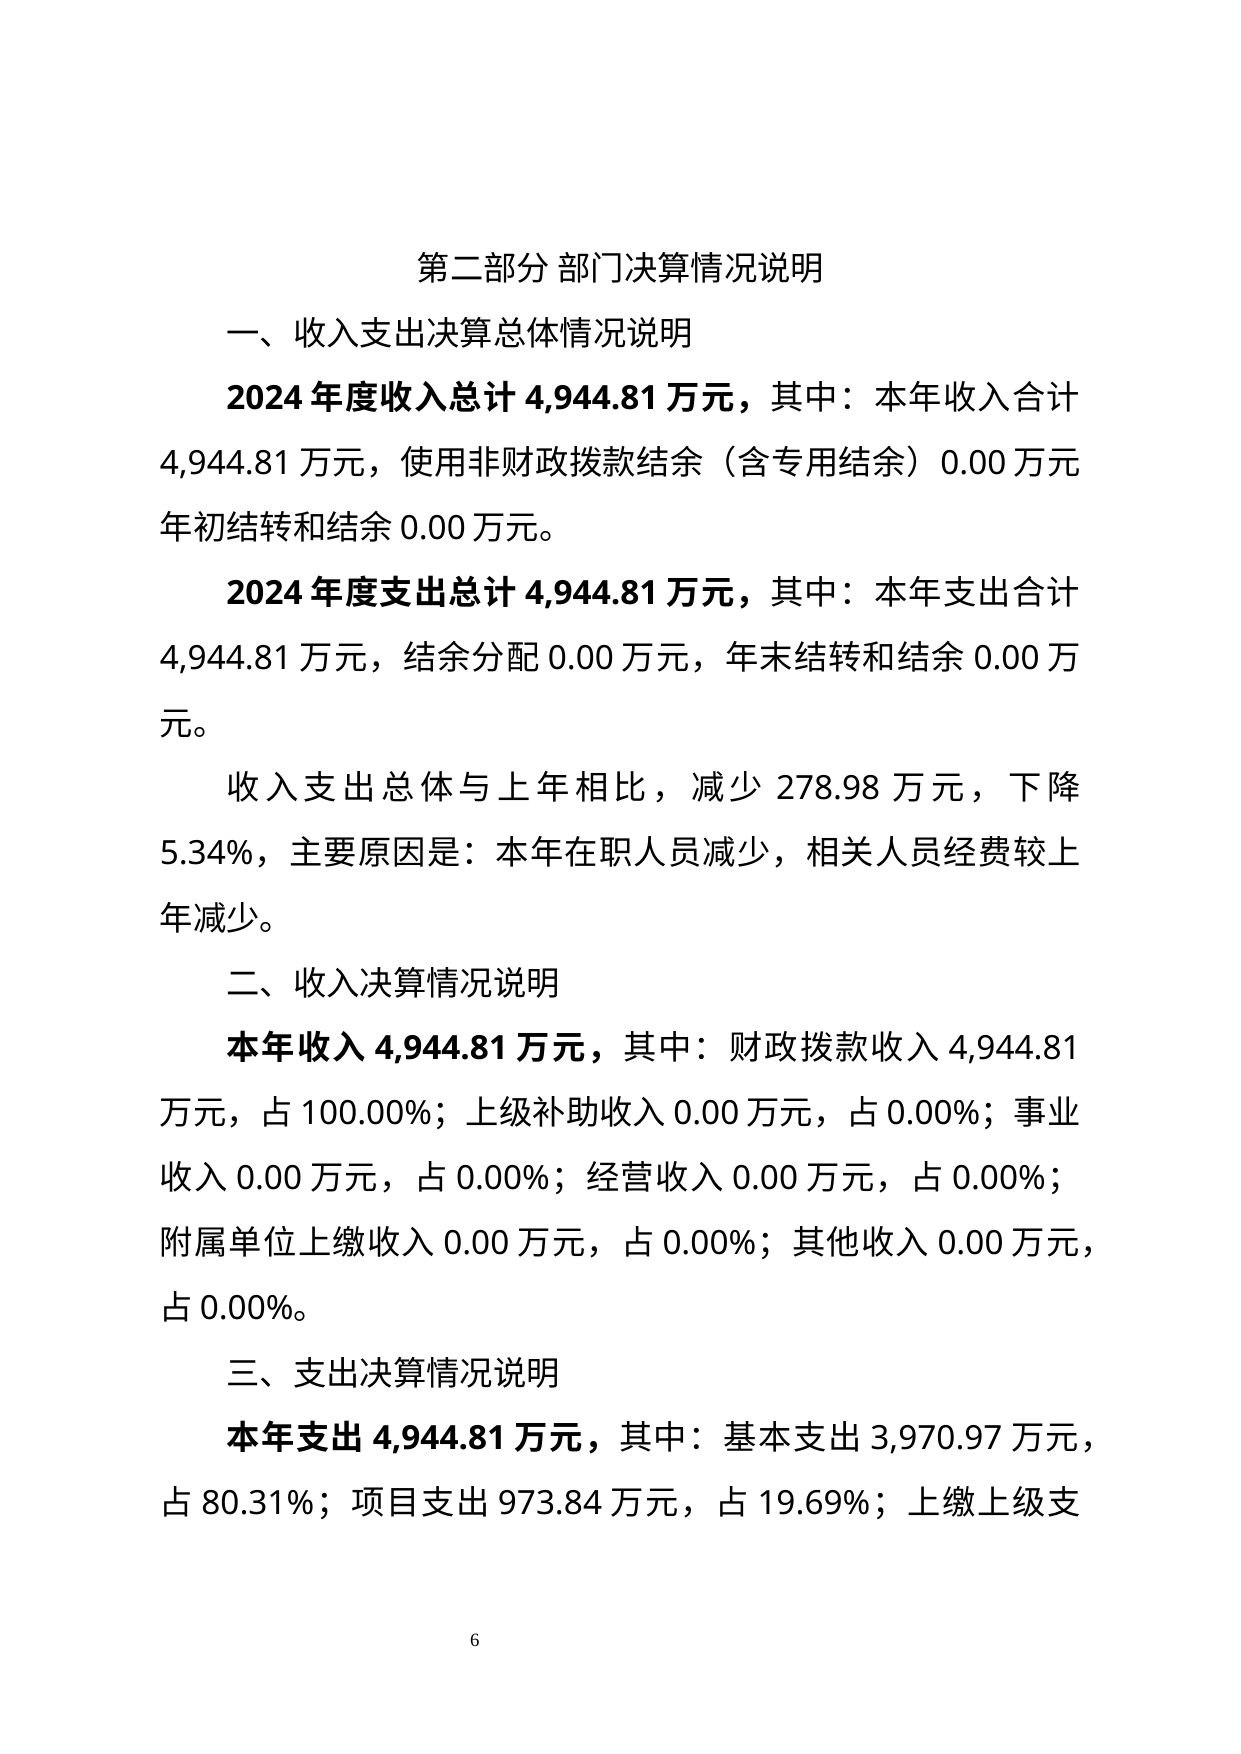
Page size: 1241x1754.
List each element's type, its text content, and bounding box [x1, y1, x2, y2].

text 三、支出决算情况说明 [159, 1338, 1081, 1403]
text 第二部分 部门决算情况说明 [159, 233, 1081, 298]
text 本年收入4,944.81万元，其中：财政拨款收入4,944.81万元，占100.00%；上级补助收入0.00万元，占0.00%；事业收入0.00万元，占0.00%；经营收入0.00万元，占0.00%；附属单位上缴收入0.00万元，占0.00%；其他收入0.00万元，占0.00%。 [159, 1013, 1081, 1338]
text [159, 1403, 1081, 1533]
text 一、收入支出决算总体情况说明 [159, 298, 1081, 363]
text 收入支出总体与上年相比，减少278.98万元，下降5.34%，主要原因是：本年在职人员减少，相关人员经费较上年减少。 [159, 753, 1081, 948]
text 2024年度收入总计4,944.81万元，其中：本年收入合计4,944.81万元，使用非财政拨款结余（含专用结余）0.00万元，年初结转和结余0.00万元。 [159, 363, 1081, 558]
text 2024年度支出总计4,944.81万元，其中：本年支出合计4,944.81万元，结余分配0.00万元，年末结转和结余0.00万元。 [159, 558, 1081, 753]
text 二、收入决算情况说明 [159, 948, 1081, 1013]
